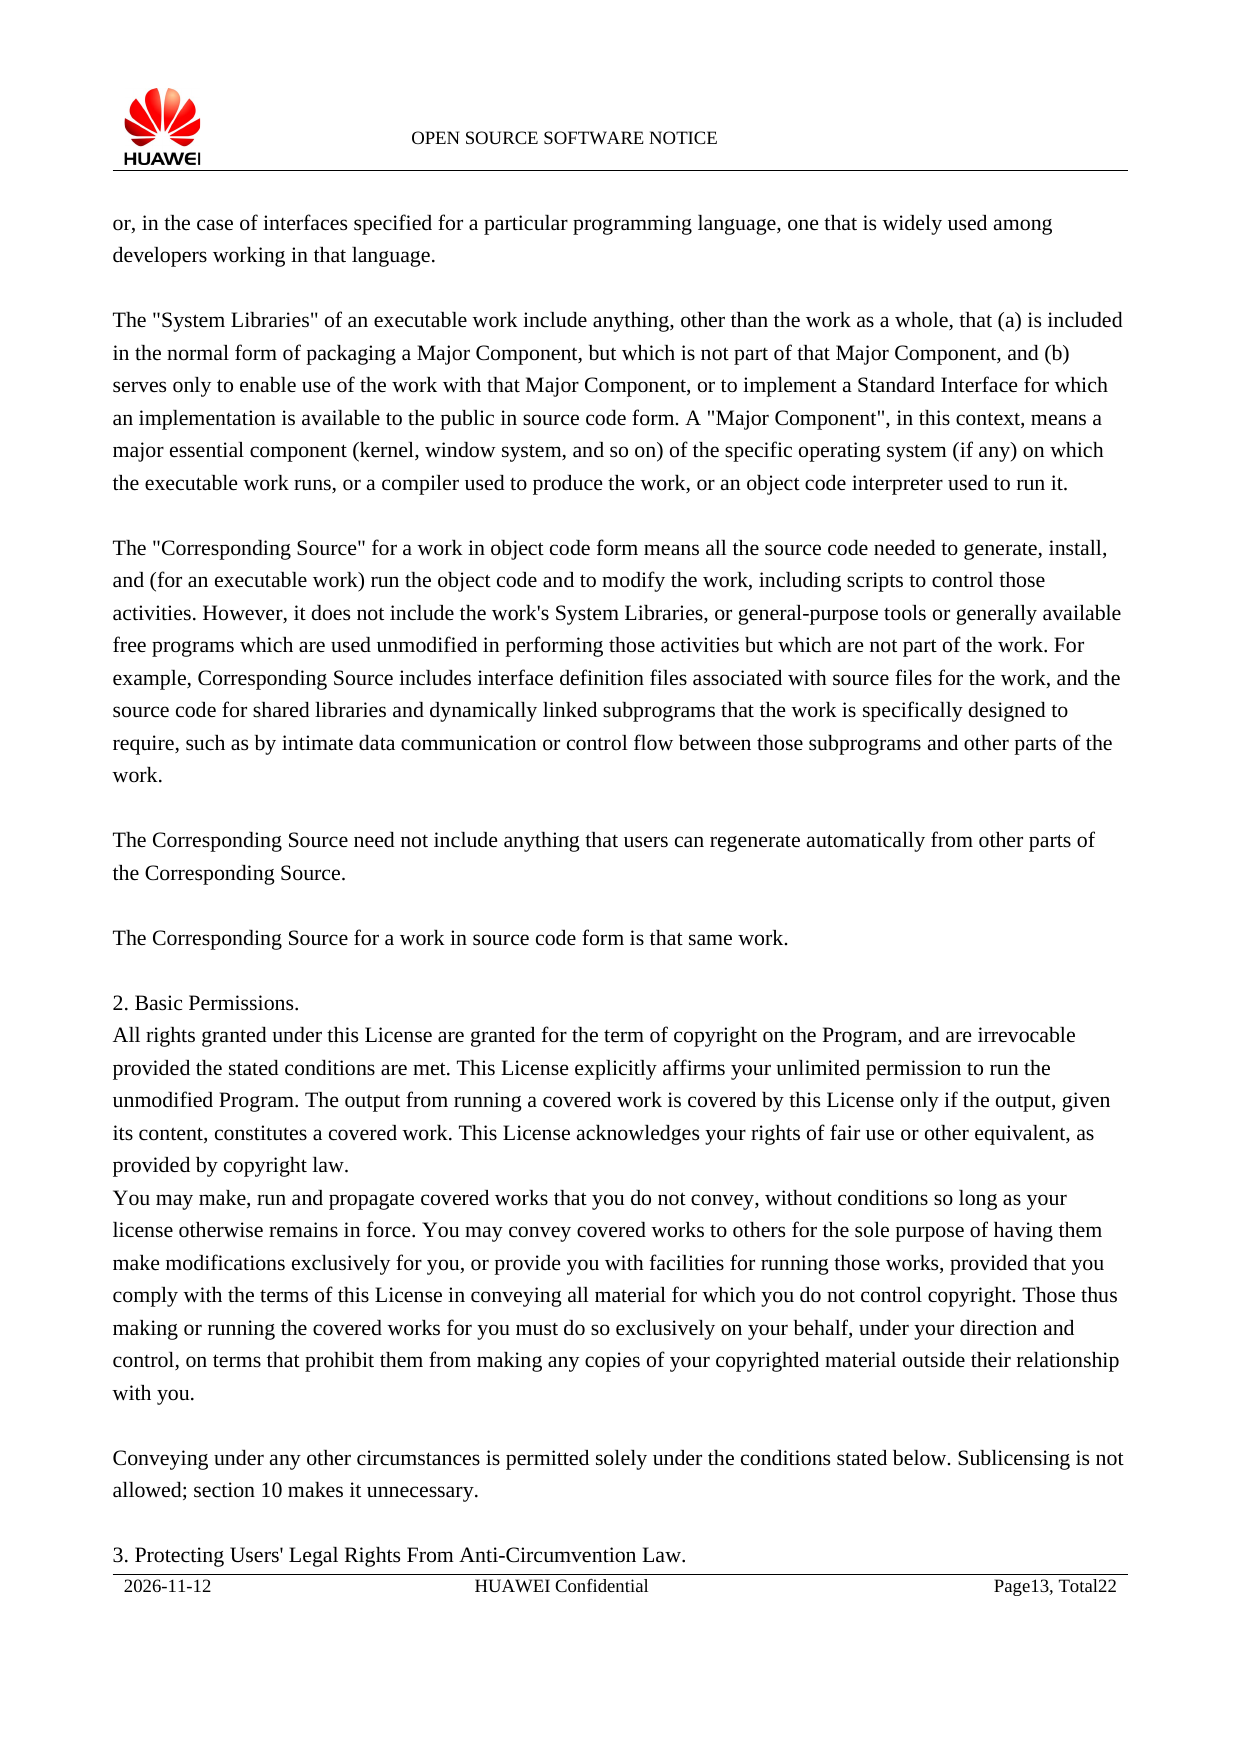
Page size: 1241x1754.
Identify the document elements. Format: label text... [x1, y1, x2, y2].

text You may make, run and propagate covered works that you do not convey, without conditions so long as your license otherwise remains in force. You may convey covered works to others for the sole purpose of having them make modifications exclusively for you, or provide you with facilities for running those works, provided that you comply with the terms of this License in conveying all material for which you do not control copyright. Those thus making or running the covered works for you must do so exclusively on your behalf, under your direction and control, on terms that prohibit them from making any copies of your copyrighted material outside their relationship with you. [112, 1181, 1128, 1409]
text 2. Basic Permissions. [112, 986, 1128, 1019]
text The "System Libraries" of an executable work include anything, other than the work as a whole, that (a) is included in the normal form of packaging a Major Component, but which is not part of that Major Component, and (b) serves only to enable use of the work with that Major Component, or to implement a Standard Interface for which an implementation is available to the public in source code form. A "Major Component", in this context, means a major essential component (kernel, window system, and so on) of the specific operating system (if any) on which the executable work runs, or a compiler used to produce the work, or an object code interpreter used to run it. [112, 304, 1128, 499]
picture [124, 88, 201, 165]
text The Corresponding Source need not include anything that users can regenerate automatically from other parts of the Corresponding Source. [112, 824, 1128, 889]
text The "Corresponding Source" for a work in object code form means all the source code needed to generate, install, and (for an executable work) run the object code and to modify the work, including scripts to control those activities. However, it does not include the work's System Libraries, or general-purpose tools or generally available free programs which are used unmodified in performing those activities but which are not part of the work. For example, Corresponding Source includes interface definition files associated with source files for the work, and the source code for shared libraries and dynamically linked subprograms that the work is specifically designed to require, such as by intimate data communication or control flow between those subprograms and other parts of the work. [112, 531, 1128, 791]
text The Corresponding Source for a work in source code form is that same work. [112, 921, 1128, 954]
text All rights granted under this License are granted for the term of copyright on the Program, and are irrevocable provided the stated conditions are met. This License explicitly affirms your unlimited permission to run the unmodified Program. The output from running a covered work is covered by this License only if the output, given its content, constitutes a covered work. This License acknowledges your rights of fair use or other equivalent, as provided by copyright law. [112, 1019, 1128, 1181]
text 3. Protecting Users' Legal Rights From Anti-Circumvention Law. [112, 1539, 1128, 1571]
text Conveying under any other circumstances is permitted solely under the conditions stated below. Sublicensing is not allowed; section 10 makes it unnecessary. [112, 1441, 1128, 1506]
